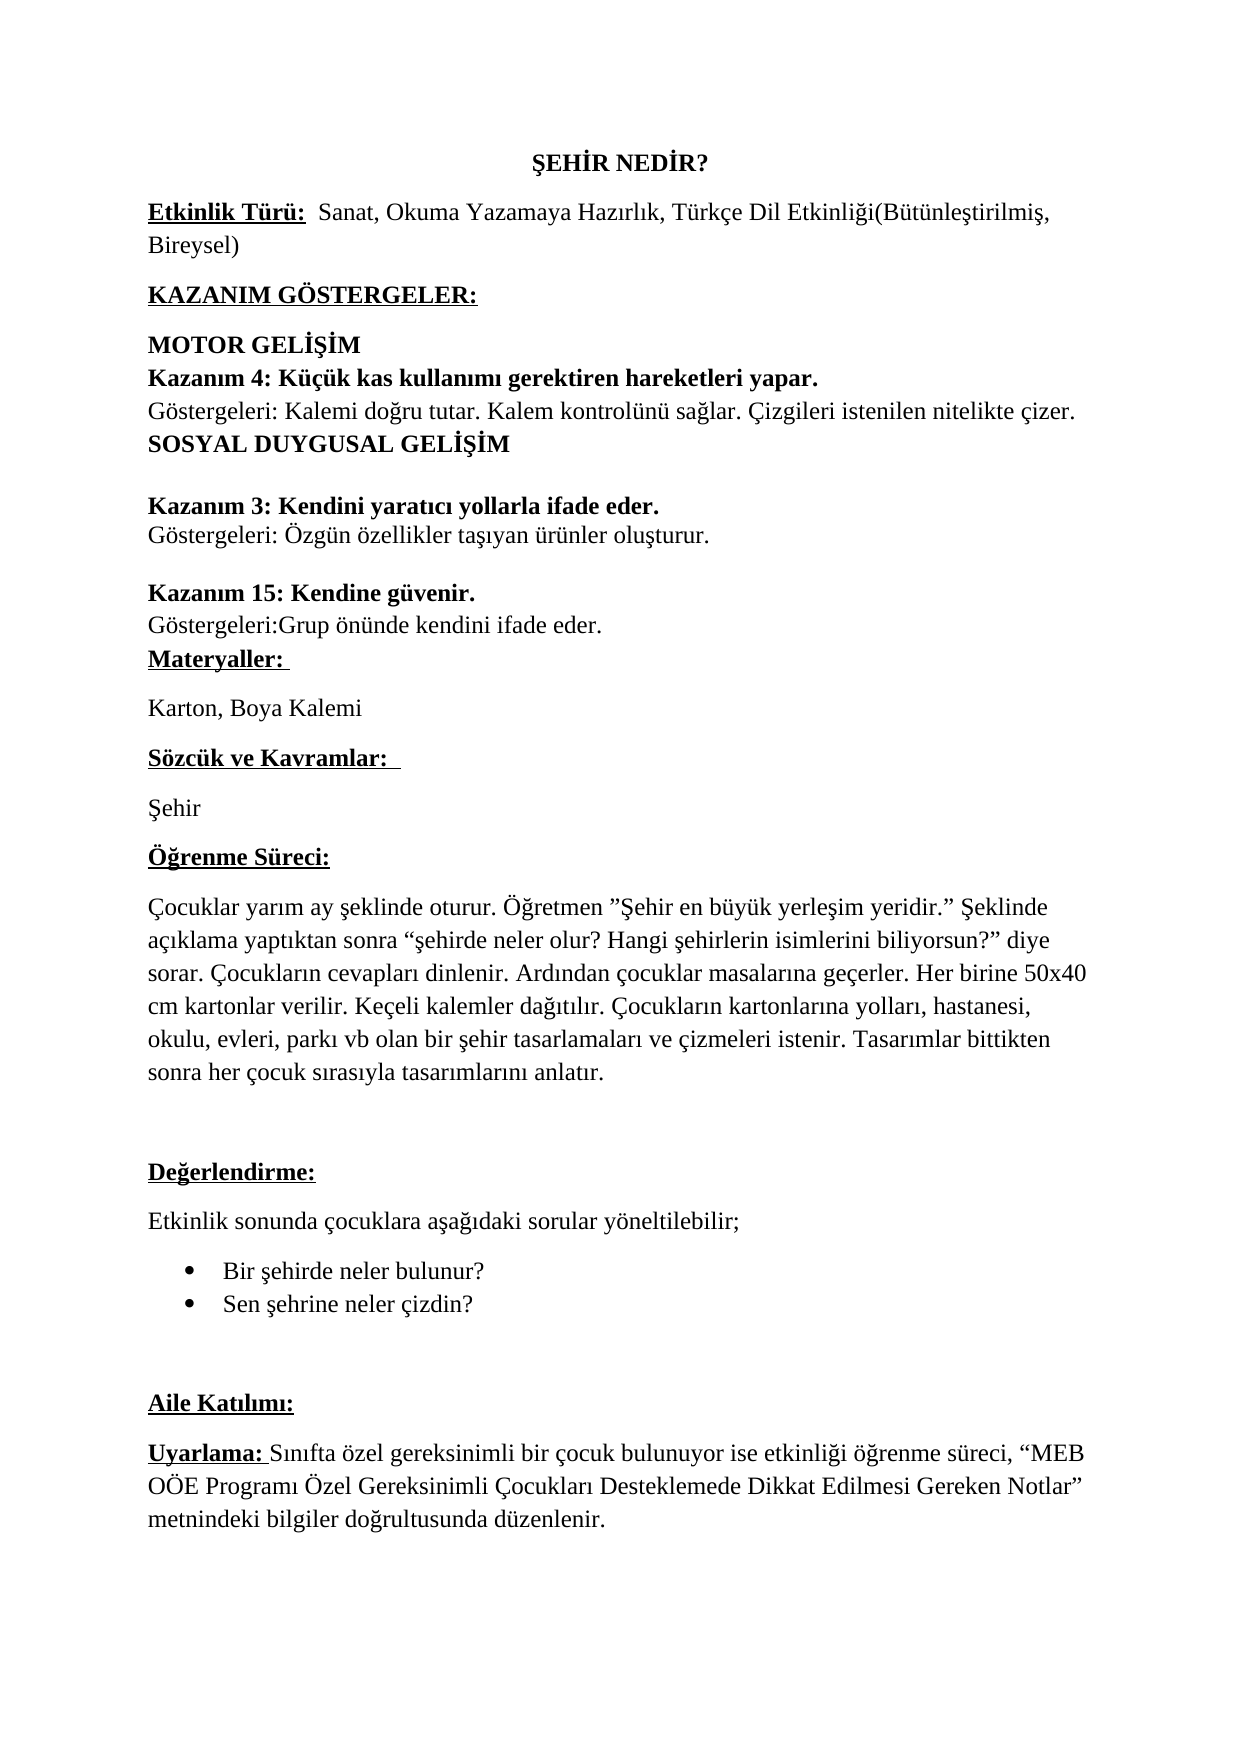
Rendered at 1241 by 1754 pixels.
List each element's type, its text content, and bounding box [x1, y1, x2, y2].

text Şehir [148, 793, 1093, 821]
text Göstergeleri: Kalemi doğru tutar. Kalem kontrolünü sağlar. Çizgileri istenilen nitelikte çizer. SOSYAL DUYGUSAL GELİŞİM [148, 396, 1093, 457]
text Aile Katılımı: [148, 1388, 1093, 1417]
text Etkinlik sonunda çocuklara aşağıdaki sorular yöneltilebilir; [148, 1206, 1093, 1235]
text Karton, Boya Kalemi [148, 693, 1093, 722]
subtitle Kazanım 3: Kendini yaratıcı yollarla ifade eder. Göstergeleri: Özgün özellikler taşıyan ürünler oluşturur. [148, 491, 1093, 548]
text Sözcük ve Kavramlar: [148, 743, 1093, 772]
list Bir şehirde neler bulunur? [185, 1256, 1093, 1285]
text Uyarlama: Sınıfta özel gereksinimli bir çocuk bulunuyor ise etkinliği öğrenme süreci, “MEB OÖE Programı Özel Gereksinimli Çocukları Desteklemede Dikkat Edilmesi Gereken Notlar” metnindeki bilgiler doğrultusunda düzenlenir. [148, 1438, 1093, 1533]
text Kazanım 15: Kendine güvenir. Göstergeleri:Grup önünde kendini ifade eder. [148, 578, 1093, 639]
text ŞEHİR NEDİR? [148, 148, 1093, 176]
text Materyaller: [148, 644, 1093, 672]
text Etkinlik Türü: Sanat, Okuma Yazamaya Hazırlık, Türkçe Dil Etkinliği(Bütünleştirilmiş, Bireysel) [148, 197, 1093, 259]
text KAZANIM GÖSTERGELER: [148, 280, 1093, 309]
text Değerlendirme: [148, 1157, 1093, 1185]
text MOTOR GELİŞİM Kazanım 4: Küçük kas kullanımı gerektiren hareketleri yapar. [148, 330, 1093, 391]
text Öğrenme Süreci: [148, 842, 1093, 871]
list Sen şehrine neler çizdin? [185, 1289, 1093, 1318]
text Çocuklar yarım ay şeklinde oturur. Öğretmen ”Şehir en büyük yerleşim yeridir.” Şeklinde açıklama yaptıktan sonra “şehirde neler olur? Hangi şehirlerin isimlerini biliyorsun?” diye sorar. Çocukların cevapları dinlenir. Ardından çocuklar masalarına geçerler. Her birine 50x40 cm kartonlar verilir. Keçeli kalemler dağıtılır. Çocukların kartonlarına yolları, hastanesi, okulu, evleri, parkı vb olan bir şehir tasarlamaları ve çizmeleri istenir. Tasarımlar bittikten sonra her çocuk sırasıyla tasarımlarını anlatır. [148, 892, 1093, 1086]
